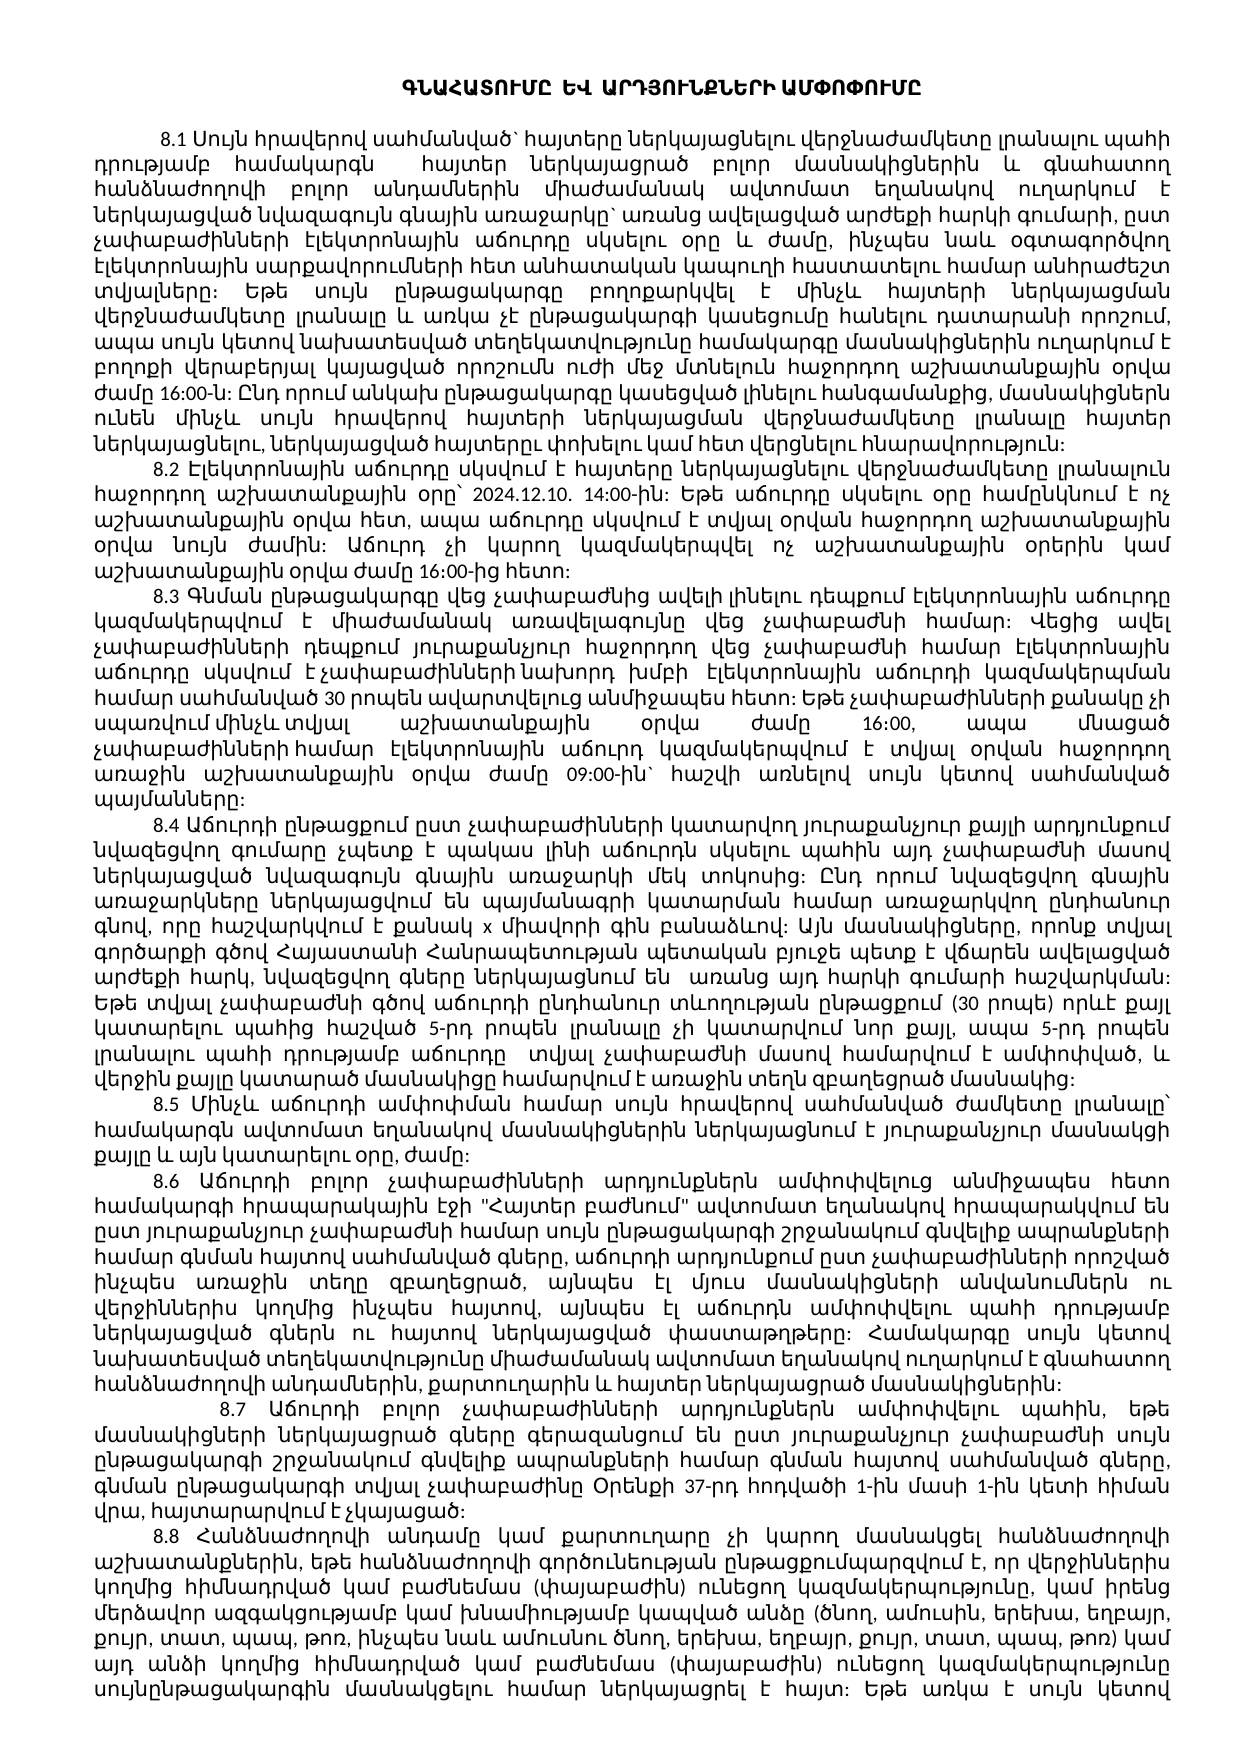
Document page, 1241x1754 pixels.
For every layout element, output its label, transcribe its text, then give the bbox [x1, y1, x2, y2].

text 8.5 Մինչև աճուրդի ամփոփման համար սույն հրավերով սահմանված ժամկետը լրանալը՝ համակարգն ավտոմատ եղանակով մասնակիցներին ներկայացնում է յուրաքանչյուր մասնակցի քայլը և այն կատարելու օրը, ժամը: [94, 1092, 1171, 1168]
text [94, 1524, 1171, 1702]
text 8.2 Էլեկտրոնային աճուրդը սկսվում է հայտերը ներկայացնելու վերջնաժամկետը լրանալուն հաջորդող աշխատանքային օրը՝ 2024.12.10. 14:00 -ին: Եթե աճուրդը սկսելու օրը համընկնում է ոչ աշխատանքային օրվա հետ, ապա աճուրդը սկսվում է տվյալ օրվան հաջորդող աշխատանքային օրվա նույն ժամին: Աճուրդ չի կարող կազմակերպվել ոչ աշխատանքային օրերին կամ աշխատանքային օրվա ժամը 16։00-ից հետո: [94, 456, 1171, 583]
text 8.7 Աճուրդի բոլոր չափաբաժինների արդյունքներն ամփոփվելու պահին, եթե մասնակիցների ներկայացրած գները գերազանցում են ըստ յուրաքանչյուր չափաբաժնի սույն ընթացակարգի շրջանակում գնվելիք ապրանքների համար գնման հայտով սահմանված գները, գնման ընթացակարգի տվյալ չափաբաժինը Օրենքի 37-րդ հոդվածի 1-ին մասի 1-ին կետի հիման վրա, հայտարարվում է չկայացած: [94, 1397, 1171, 1524]
text 8.3 Գնման ընթացակարգը վեց չափաբաժնից ավելի լինելու դեպքում էլեկտրոնային աճուրդը կազմակերպվում է միաժամանակ առավելագույնը վեց չափաբաժնի համար: Վեցից ավել չափաբաժինների դեպքում յուրաքանչյուր հաջորդող վեց չափաբաժնի համար էլեկտրոնային աճուրդը սկսվում է չափաբաժինների նախորդ խմբի էլեկտրոնային աճուրդի կազմակերպման համար սահմանված 30 րոպեն ավարտվելուց անմիջապես հետո: Եթե չափաբաժինների քանակը չի սպառվում մինչև տվյալ աշխատանքային օրվա ժամը 16։00, ապա մնացած չափաբաժինների համար էլեկտրոնային աճուրդ կազմակերպվում է տվյալ օրվան հաջորդող առաջին աշխատանքային օրվա ժամը 09:00-ին` հաշվի առնելով սույն կետով սահմանված պայմանները: [94, 583, 1171, 812]
text 8.6 Աճուրդի բոլոր չափաբաժինների արդյունքներն ամփոփվելուց անմիջապես հետո համակարգի հրապարակային էջի "Հայտեր բաժնում" ավտոմատ եղանակով հրապարակվում են ըստ յուրաքանչյուր չափաբաժնի համար սույն ընթացակարգի շրջանակում գնվելիք ապրանքների համար գնման հայտով սահմանված գները, աճուրդի արդյունքում ըստ չափաբաժինների որոշված ինչպես առաջին տեղը զբաղեցրած, այնպես էլ մյուս մասնակիցների անվանումներն ու վերջիններիս կողմից ինչպես հայտով, այնպես էլ աճուրդն ամփոփվելու պահի դրությամբ ներկայացված գներն ու հայտով ներկայացված փաստաթղթերը: Համակարգը սույն կետով նախատեսված տեղեկատվությունը միաժամանակ ավտոմատ եղանակով ուղարկում է գնահատող հանձնաժողովի անդամներին, քարտուղարին և հայտեր ներկայացրած մասնակիցներին: [94, 1168, 1171, 1397]
text 8.1 Սույն հրավերով սահմանված` հայտերը ներկայացնելու վերջնաժամկետը լրանալու պահի դրությամբ համակարգն հայտեր ներկայացրած բոլոր մասնակիցներին և գնահատող հանձնաժողովի բոլոր անդամներին միաժամանակ ավտոմատ եղանակով ուղարկում է ներկայացված նվազագույն գնային առաջարկը` առանց ավելացված արժեքի հարկի գումարի, ըստ չափաբաժինների էլեկտրոնային աճուրդը սկսելու օրը և ժամը, ինչպես նաև օգտագործվող էլեկտրոնային սարքավորումների հետ անհատական կապուղի հաստատելու համար անհրաժեշտ տվյալները։ Եթե սույն ընթացակարգը բողոքարկվել է մինչև հայտերի ներկայացման վերջնաժամկետը լրանալը և առկա չէ ընթացակարգի կասեցումը հանելու դատարանի որոշում, ապա սույն կետով նախատեսված տեղեկատվությունը համակարգը մասնակիցներին ուղարկում է բողոքի վերաբերյալ կայացված որոշումն ուժի մեջ մտնելուն հաջորդող աշխատանքային օրվա ժամը 16:00-ն: Ընդ որում անկախ ընթացակարգը կասեցված լինելու հանգամանքից, մասնակիցներն ունեն մինչև սույն հրավերով հայտերի ներկայացման վերջնաժամկետը լրանալը հայտեր ներկայացնելու, ներկայացված հայտերըւ փոխելու կամ հետ վերցնելու հնարավորություն: [94, 126, 1171, 456]
text 8.4 Աճուրդի ընթացքում ըստ չափաբաժինների կատարվող յուրաքանչյուր քայլի արդյունքում նվազեցվող գումարը չպետք է պակաս լինի աճուրդն սկսելու պահին այդ չափաբաժնի մասով ներկայացված նվազագույն գնային առաջարկի մեկ տոկոսից: Ընդ որում նվազեցվող գնային առաջարկները ներկայացվում են պայմանագրի կատարման համար առաջարկվող ընդհանուր գնով, որը հաշվարկվում է քանակ x միավորի գին բանաձևով: Այն մասնակիցները, որոնք տվյալ գործարքի գծով Հայաստանի Հանրապետության պետական բյուջե պետք է վճարեն ավելացված արժեքի հարկ, նվազեցվող գները ներկայացնում են առանց այդ հարկի գումարի հաշվարկման: Եթե տվյալ չափաբաժնի գծով աճուրդի ընդհանուր տևողության ընթացքում (30 րոպե) որևէ քայլ կատարելու պահից հաշված 5-րդ րոպեն լրանալը չի կատարվում նոր քայլ, ապա 5-րդ րոպեն լրանալու պահի դրությամբ աճուրդը տվյալ չափաբաժնի մասով համարվում է ամփոփված, և վերջին քայլը կատարած մասնակիցը համարվում է առաջին տեղն զբաղեցրած մասնակից: [94, 812, 1171, 1092]
text ԳՆԱՀԱՏՈՒՄԸ ԵՎ ԱՐԴՅՈՒՆՔՆԵՐԻ ԱՄՓՈՓՈՒՄԸ [94, 75, 1171, 100]
